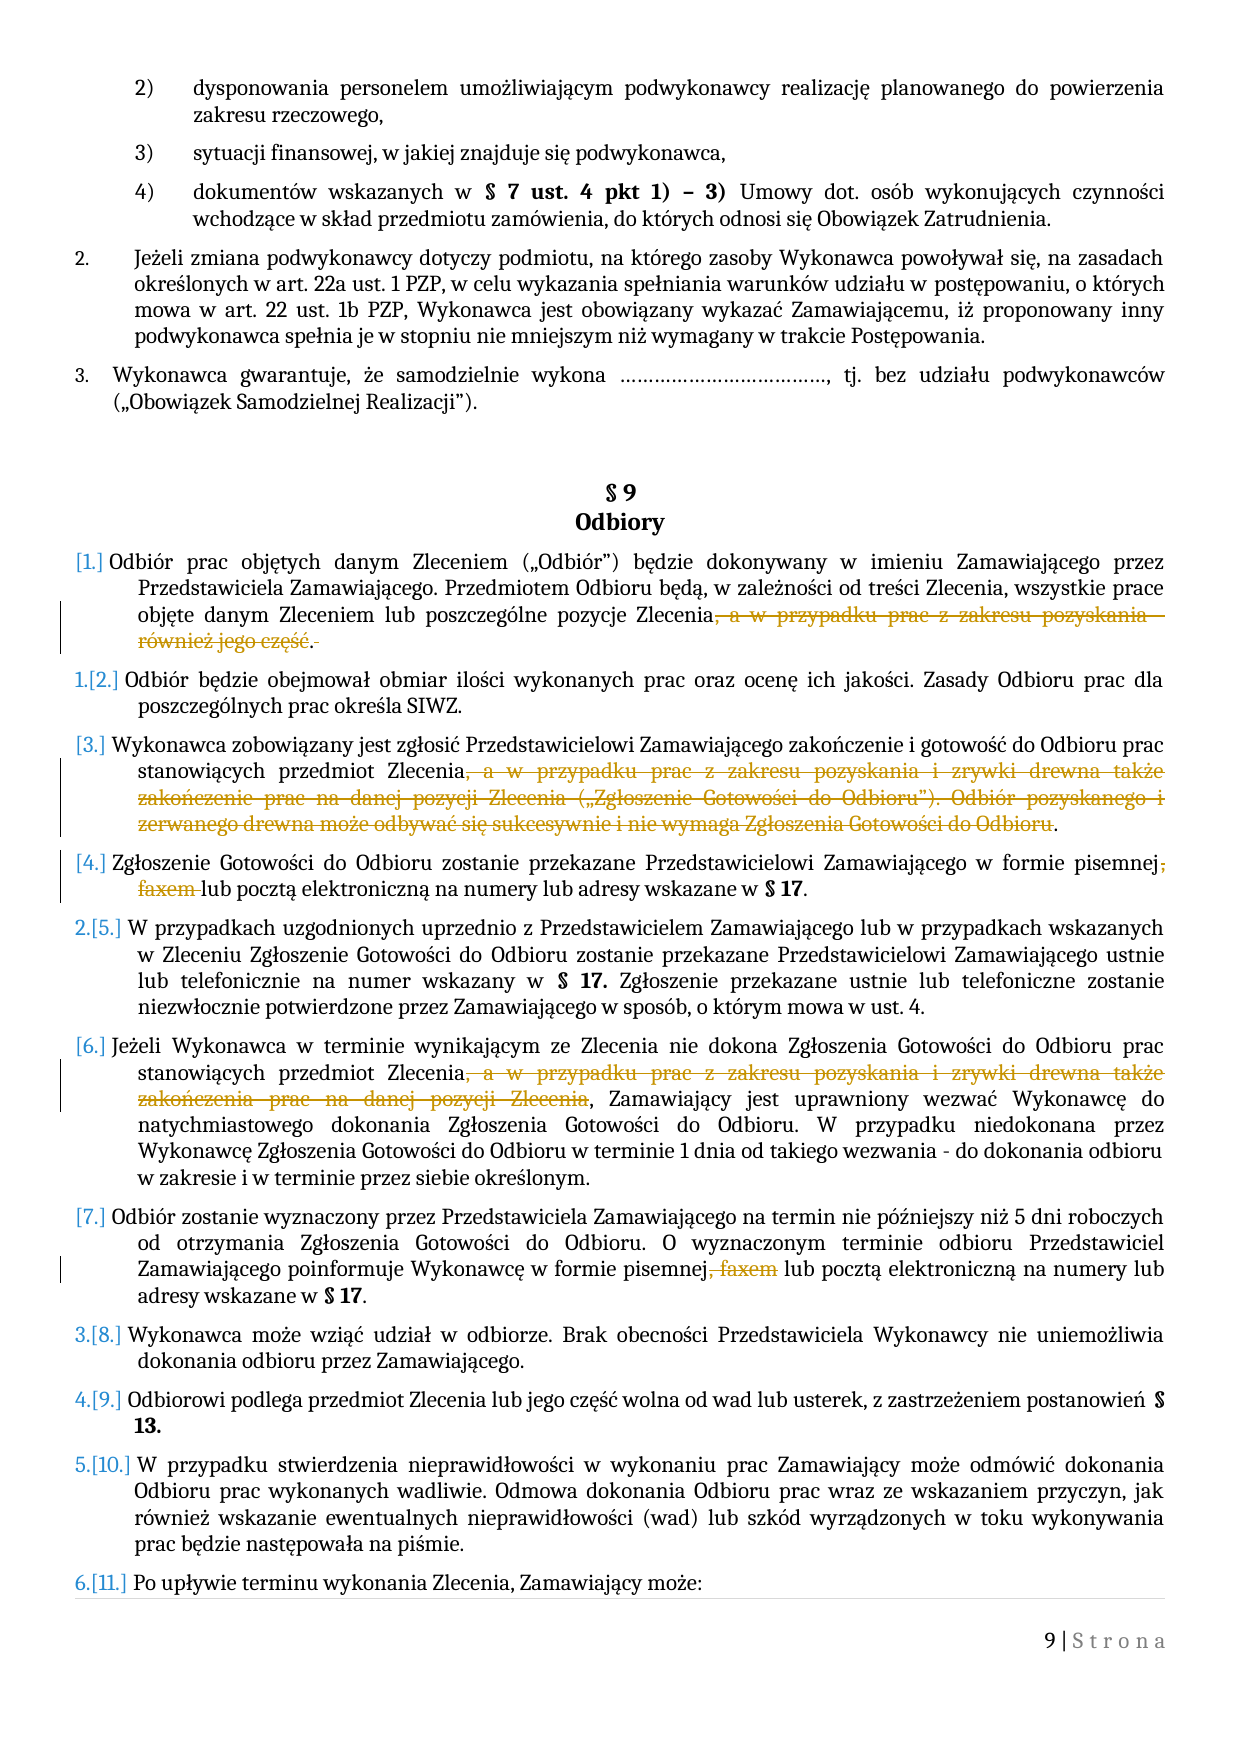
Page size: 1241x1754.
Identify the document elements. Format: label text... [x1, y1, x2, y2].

text 2) dysponowania personelem umożliwiającym podwykonawcy realizację planowanego do powierzenia zakresu rzeczowego, [135, 75, 1165, 128]
list Wykonawca może wziąć udział w odbiorze. Brak obecności Przedstawiciela Wykonawcy nie uniemożliwia dokonania odbioru przez Zamawiającego. [75, 1321, 1165, 1374]
list Odbiór będzie obejmował obmiar ilości wykonanych prac oraz ocenę ich jakości. Zasady Odbioru prac dla poszczególnych prac określa SIWZ. [75, 667, 1165, 719]
list W przypadkach uzgodnionych uprzednio z Przedstawicielem Zamawiającego lub w przypadkach wskazanych w Zleceniu Zgłoszenie Gotowości do Odbioru zostanie przekazane Przedstawicielowi Zamawiającego ustnie lub telefonicznie na numer wskazany w § 17. Zgłoszenie przekazane ustnie lub telefoniczne zostanie niezwłocznie potwierdzone przez Zamawiającego w sposób, o którym mowa w ust. 4. [75, 915, 1165, 1020]
list Zgłoszenie Gotowości do Odbioru zostanie przekazane Przedstawicielowi Zamawiającego w formie pisemnej lub pocztą elektroniczną na numery lub adresy wskazane w § 17. [75, 850, 1165, 902]
list Wykonawca gwarantuje, że samodzielnie wykona ………………………………, tj. bez udziału podwykonawców („Obowiązek Samodzielnej Realizacji”). [75, 362, 1165, 415]
list Odbiorowi podlega przedmiot Zlecenia lub jego część wolna od wad lub usterek, z zastrzeżeniem postanowień § 13. [75, 1387, 1165, 1439]
list Wykonawca zobowiązany jest zgłosić Przedstawicielowi Zamawiającego zakończenie i gotowość do Odbioru prac stanowiących przedmiot Zlecenia. [75, 732, 1165, 837]
text 3) sytuacji finansowej, w jakiej znajduje się podwykonawca, [135, 140, 1165, 167]
list W przypadku stwierdzenia nieprawidłowości w wykonaniu prac Zamawiający może odmówić dokonania Odbioru prac wykonanych wadliwie. Odmowa dokonania Odbioru prac wraz ze wskazaniem przyczyn, jak również wskazanie ewentualnych nieprawidłowości (wad) lub szkód wyrządzonych w toku wykonywania prac będzie następowała na piśmie. [75, 1452, 1165, 1557]
list Po upływie terminu wykonania Zlecenia, Zamawiający może: [75, 1570, 1165, 1596]
list Odbiór prac objętych danym Zleceniem („Odbiór”) będzie dokonywany w imieniu Zamawiającego przez Przedstawiciela Zamawiającego. Przedmiotem Odbioru będą, w zależności od treści Zlecenia, wszystkie prace objęte danym Zleceniem lub poszczególne pozycje Zlecenia. [75, 549, 1165, 654]
list Jeżeli Wykonawca w terminie wynikającym ze Zlecenia nie dokona Zgłoszenia Gotowości do Odbioru prac stanowiących przedmiot Zlecenia, Zamawiający jest uprawniony wezwać Wykonawcę do natychmiastowego dokonania Zgłoszenia Gotowości do Odbioru. W przypadku niedokonana przez Wykonawcę Zgłoszenia Gotowości do Odbioru w terminie 1 dnia od takiego wezwania - do dokonania odbioru w zakresie i w terminie przez siebie określonym. [75, 1033, 1165, 1191]
subtitle § 9 Odbiory [75, 479, 1165, 536]
list Odbiór zostanie wyznaczony przez Przedstawiciela Zamawiającego na termin nie późniejszy niż 5 dni roboczych od otrzymania Zgłoszenia Gotowości do Odbioru. O wyznaczonym terminie odbioru Przedstawiciel Zamawiającego poinformuje Wykonawcę w formie pisemnej lub pocztą elektroniczną na numery lub adresy wskazane w § 17. [75, 1203, 1165, 1309]
text 4) dokumentów wskazanych w § 7 ust. 4 pkt 1) – 3) Umowy dot. osób wykonujących czynności wchodzące w skład przedmiotu zamówienia, do których odnosi się Obowiązek Zatrudnienia. [135, 179, 1165, 232]
list Jeżeli zmiana podwykonawcy dotyczy podmiotu, na którego zasoby Wykonawca powoływał się, na zasadach określonych w art. 22a ust. 1 PZP, w celu wykazania spełniania warunków udziału w postępowaniu, o których mowa w art. 22 ust. 1b PZP, Wykonawca jest obowiązany wykazać Zamawiającemu, iż proponowany inny podwykonawca spełnia je w stopniu nie mniejszym niż wymagany w trakcie Postępowania. [75, 244, 1165, 350]
